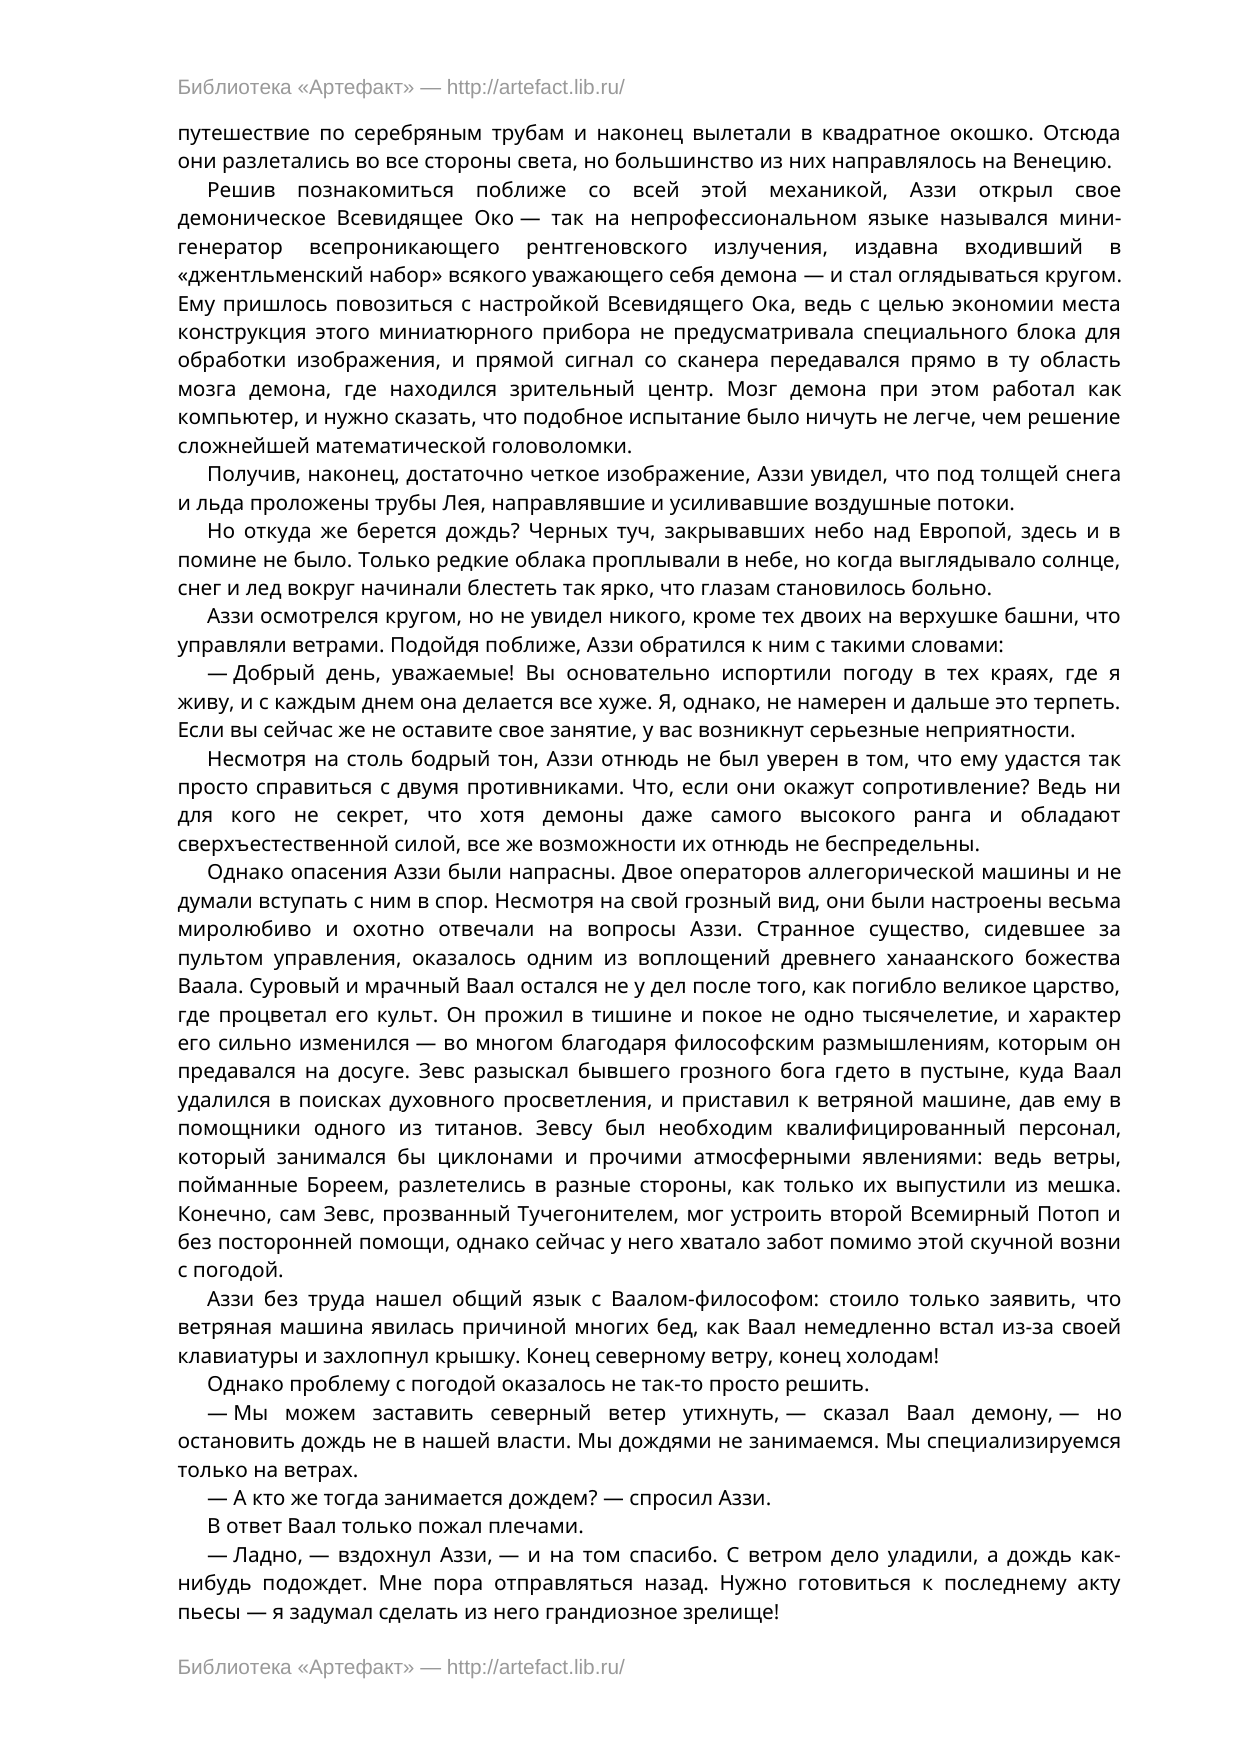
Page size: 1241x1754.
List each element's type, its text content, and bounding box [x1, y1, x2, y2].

text Несмотря на столь бодрый тон, Аззи отнюдь не был уверен в том, что ему удастся так просто справиться с двумя противниками. Что, если они окажут сопротивление? Ведь ни для кого не секрет, что хотя демоны даже самого высокого ранга и обладают сверхъестественной силой, все же возможности их отнюдь не беспредельны. [177, 744, 1122, 857]
text Однако проблему с погодой оказалось не так-то просто решить. [177, 1369, 1122, 1398]
text Аззи осмотрелся кругом, но не увидел никого, кроме тех двоих на верхушке башни, что управляли ветрами. Подойдя поближе, Аззи обратился к ним с такими словами: [177, 602, 1122, 658]
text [177, 118, 1122, 175]
text Однако опасения Аззи были напрасны. Двое операторов аллегорической машины и не думали вступать с ним в спор. Несмотря на свой грозный вид, они были настроены весьма миролюбиво и охотно отвечали на вопросы Аззи. Странное существо, сидевшее за пультом управления, оказалось одним из воплощений древнего ханаанского божества Ваала. Суровый и мрачный Ваал остался не у дел после того, как погибло великое царство, где процветал его культ. Он прожил в тишине и покое не одно тысячелетие, и характер его сильно изменился — во многом благодаря философским размышлениям, которым он предавался на досуге. Зевс разыскал бывшего грозного бога гдето в пустыне, куда Ваал удалился в поисках духовного просветления, и приставил к ветряной машине, дав ему в помощники одного из титанов. Зевсу был необходим квалифицированный персонал, который занимался бы циклонами и прочими атмосферными явлениями: ведь ветры, пойманные Бореем, разлетелись в разные стороны, как только их выпустили из мешка. Конечно, сам Зевс, прозванный Тучегонителем, мог устроить второй Всемирный Потоп и без посторонней помощи, однако сейчас у него хватало забот помимо этой скучной возни с погодой. [177, 857, 1122, 1284]
text Но откуда же берется дождь? Черных туч, закрывавших небо над Европой, здесь и в помине не было. Только редкие облака проплывали в небе, но когда выглядывало солнце, снег и лед вокруг начинали блестеть так ярко, что глазам становилось больно. [177, 516, 1122, 602]
text — Добрый день, уважаемые! Вы основательно испортили погоду в тех краях, где я живу, и с каждым днем она делается все хуже. Я, однако, не намерен и дальше это терпеть. Если вы сейчас же не оставите свое занятие, у вас возникнут серьезные неприятности. [177, 658, 1122, 744]
text Получив, наконец, достаточно четкое изображение, Аззи увидел, что под толщей снега и льда проложены трубы Лея, направлявшие и усиливавшие воздушные потоки. [177, 459, 1122, 516]
text — Ладно, — вздохнул Аззи, — и на том спасибо. С ветром дело уладили, а дождь как-нибудь подождет. Мне пора отправляться назад. Нужно готовиться к последнему акту пьесы — я задумал сделать из него грандиозное зрелище! [177, 1540, 1122, 1625]
text В ответ Ваал только пожал плечами. [177, 1512, 1122, 1540]
text Решив познакомиться поближе со всей этой механикой, Аззи открыл свое демоническое Всевидящее Око — так на непрофессиональном языке назывался мини-генератор всепроникающего рентгеновского излучения, издавна входивший в «джентльменский набор» всякого уважающего себя демона — и стал оглядываться кругом. Ему пришлось повозиться с настройкой Всевидящего Ока, ведь с целью экономии места конструкция этого миниатюрного прибора не предусматривала специального блока для обработки изображения, и прямой сигнал со сканера передавался прямо в ту область мозга демона, где находился зрительный центр. Мозг демона при этом работал как компьютер, и нужно сказать, что подобное испытание было ничуть не легче, чем решение сложнейшей математической головоломки. [177, 175, 1122, 459]
text Аззи без труда нашел общий язык с Ваалом-философом: стоило только заявить, что ветряная машина явилась причиной многих бед, как Ваал немедленно встал из-за своей клавиатуры и захлопнул крышку. Конец северному ветру, конец холодам! [177, 1284, 1122, 1369]
text — Мы можем заставить северный ветер утихнуть, — сказал Ваал демону, — но остановить дождь не в нашей власти. Мы дождями не занимаемся. Мы специализируемся только на ветрах. [177, 1398, 1122, 1483]
text — А кто же тогда занимается дождем? — спросил Аззи. [177, 1483, 1122, 1512]
